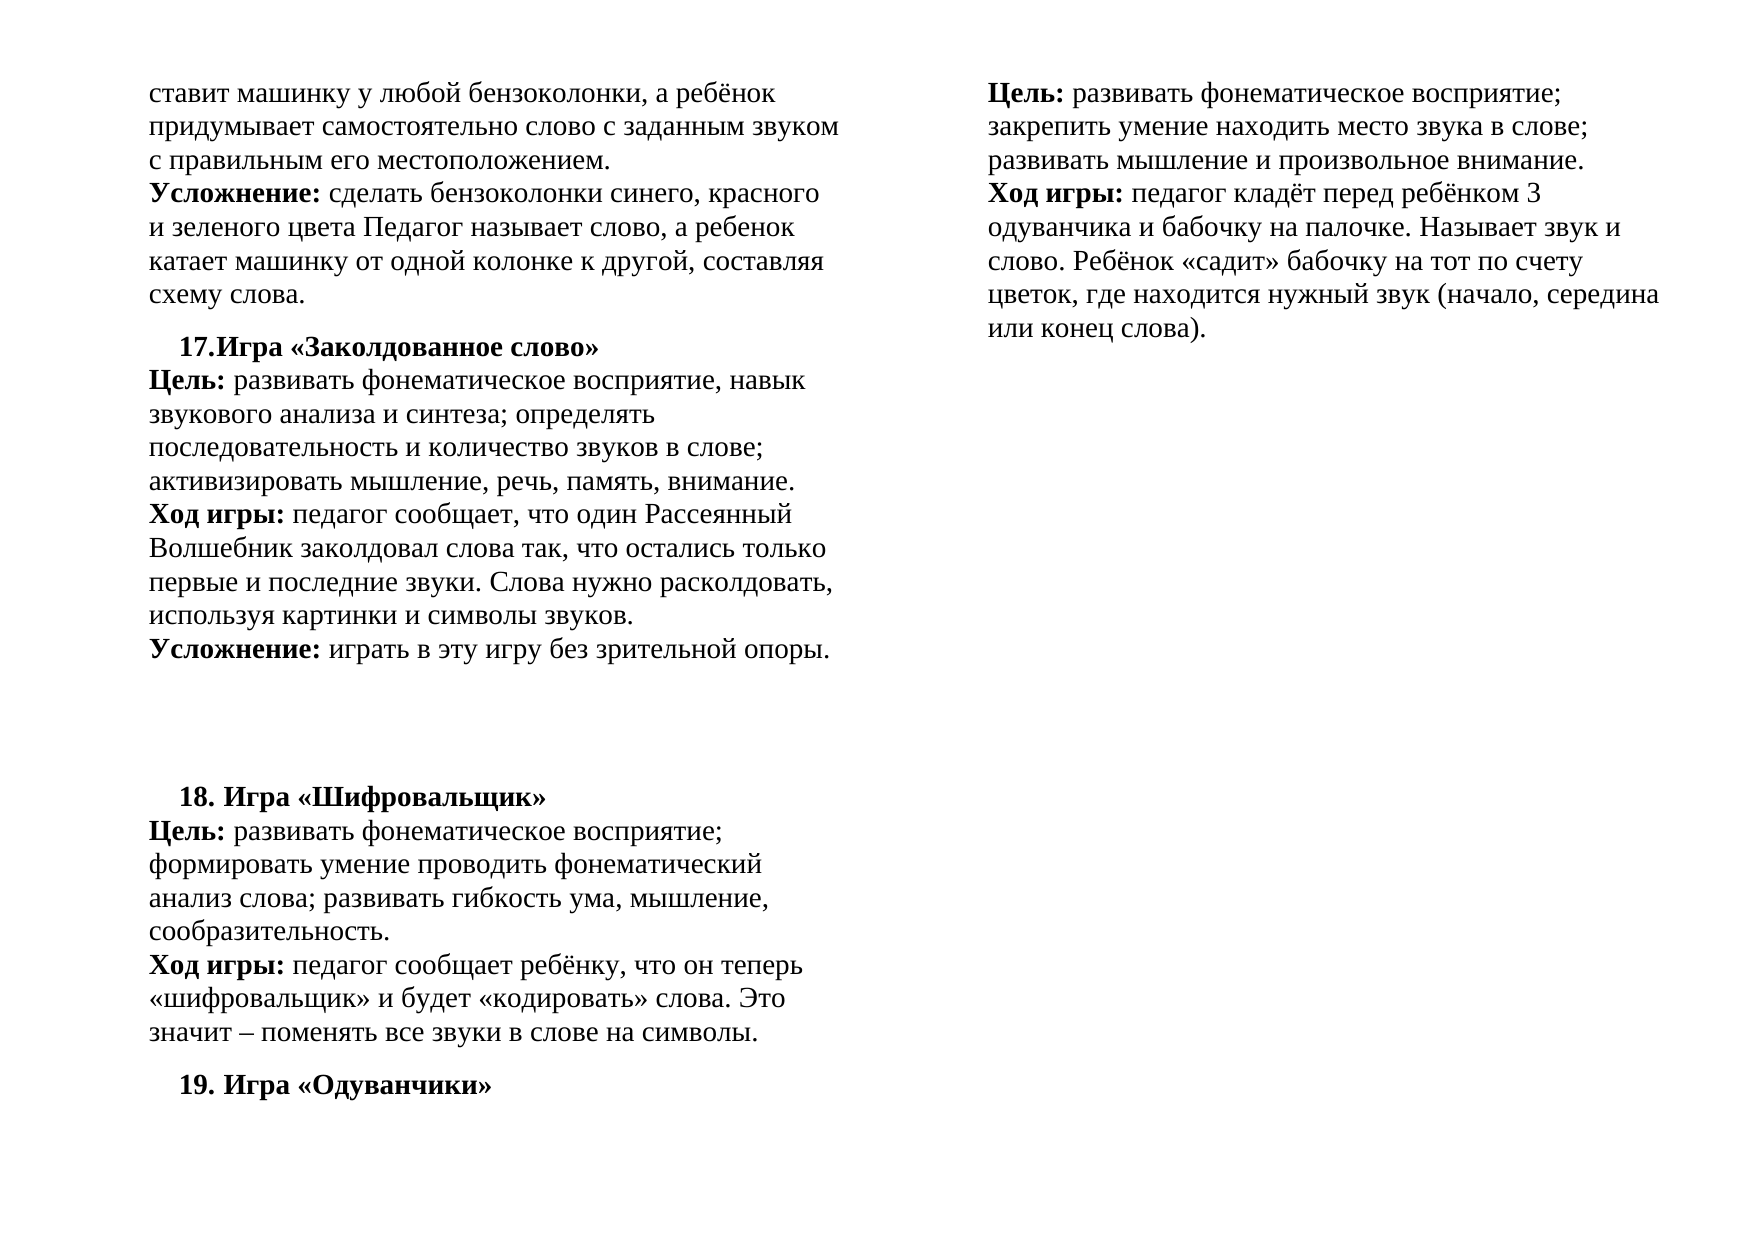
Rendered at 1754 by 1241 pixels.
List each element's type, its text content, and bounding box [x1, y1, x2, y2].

text Цель: развивать фонематическое восприятие, навык звукового анализа и синтеза; определять последовательность и количество звуков в слове; активизировать мышление, речь, память, внимание. [149, 362, 840, 497]
text Ход игры: педагог сообщает ребёнку, что он теперь «шифровальщик» и будет «кодировать» слова. Это значит – поменять все звуки в слове на символы. [149, 947, 840, 1048]
list Игра «Одуванчики» [178, 1067, 840, 1100]
text Усложнение: сделать бензоколонки синего, красного и зеленого цвета Педагог называет слово, а ребенок катает машинку от одной колонке к другой, составляя схему слова. [149, 176, 840, 310]
text Ход игры: педагог сообщает, что один Рассеянный Волшебник заколдовал слова так, что остались только первые и последние звуки. Слова нужно расколдовать, используя картинки и символы звуков. [149, 497, 840, 631]
text Цель: развивать фонематическое восприятие; формировать умение проводить фонематический анализ слова; развивать гибкость ума, мышление, сообразительность. [149, 813, 840, 947]
text Цель: развивать фонематическое восприятие; закрепить умение находить место звука в слове; развивать мышление и произвольное внимание. [988, 75, 1679, 176]
list Игра «Шифровальщик» [178, 779, 840, 813]
text Ход игры: педагог кладёт перед ребёнком 3 одуванчика и бабочку на палочке. Называет звук и слово. Ребёнок «садит» бабочку на тот по счету цветок, где находится нужный звук (начало, середина или конец слова). [988, 176, 1679, 343]
list Игра «Заколдованное слово» [178, 329, 840, 362]
text Усложнение: играть в эту игру без зрительной опоры. [149, 631, 840, 664]
